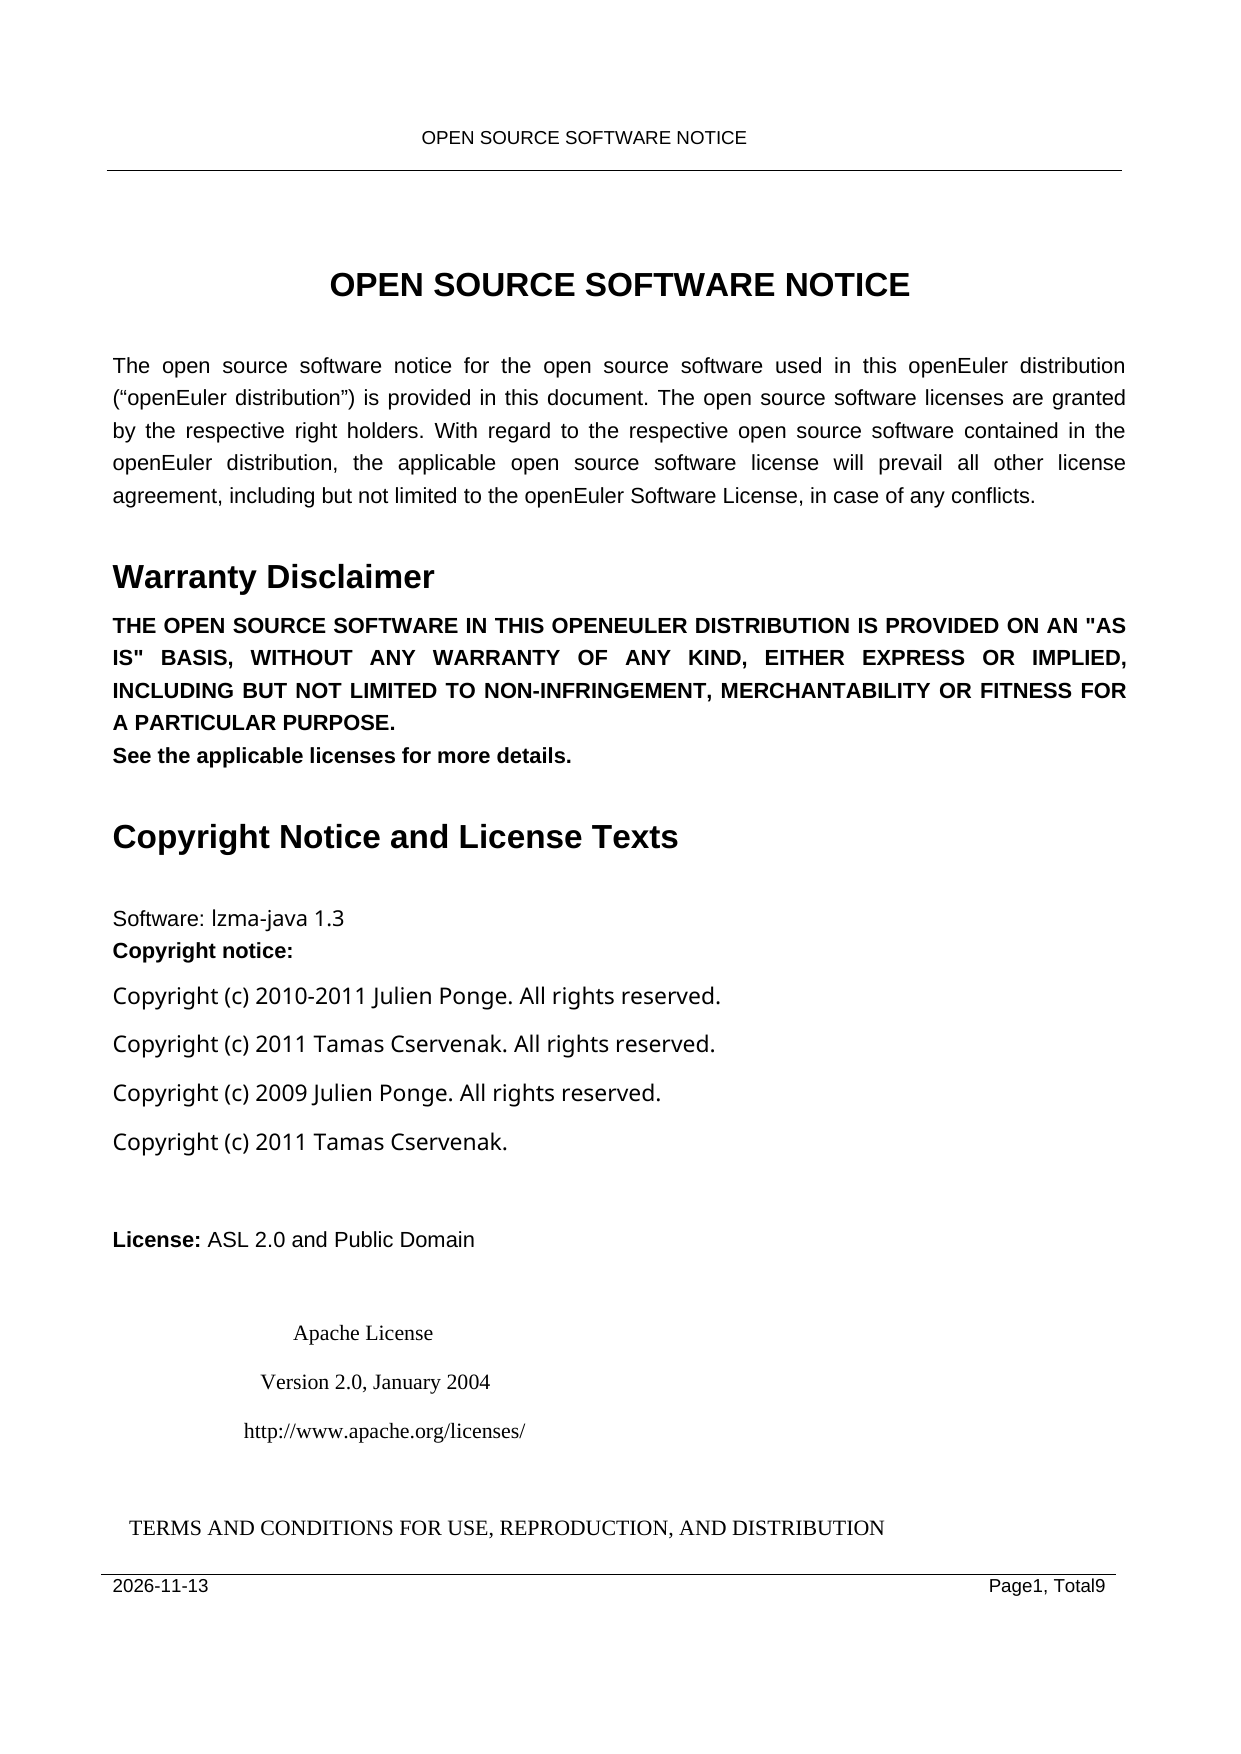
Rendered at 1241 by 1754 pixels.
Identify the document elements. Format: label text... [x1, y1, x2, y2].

text Warranty Disclaimer [112, 544, 1128, 609]
text Software: lzma-java 1.3 [112, 901, 1128, 934]
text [112, 1268, 1128, 1544]
text Copyright notice: [112, 934, 1128, 966]
text THE OPEN SOURCE SOFTWARE IN THIS OPENEULER DISTRIBUTION IS PROVIDED ON AN "AS IS" BASIS, WITHOUT ANY WARRANTY OF ANY KIND, EITHER EXPRESS OR IMPLIED, INCLUDING BUT NOT LIMITED TO NON-INFRINGEMENT, MERCHANTABILITY OR FITNESS FOR A PARTICULAR PURPOSE. See the applicable licenses for more details. [112, 609, 1128, 771]
text Copyright (c) 2010-2011 Julien Ponge. All rights reserved. Copyright (c) 2011 Tamas Cservenak. All rights reserved. Copyright (c) 2009 Julien Ponge. All rights reserved. Copyright (c) 2011 Tamas Cservenak. [112, 979, 1128, 1207]
text License: ASL 2.0 and Public Domain [112, 1223, 1128, 1255]
text Copyright Notice and License Texts [112, 804, 1128, 869]
text The open source software notice for the open source software used in this openEuler distribution (“openEuler distribution”) is provided in this document. The open source software licenses are granted by the respective right holders. With regard to the respective open source software contained in the openEuler distribution, the applicable open source software license will prevail all other license agreement, including but not limited to the openEuler Software License, in case of any conflicts. [112, 349, 1128, 511]
text OPEN SOURCE SOFTWARE NOTICE [112, 251, 1128, 316]
